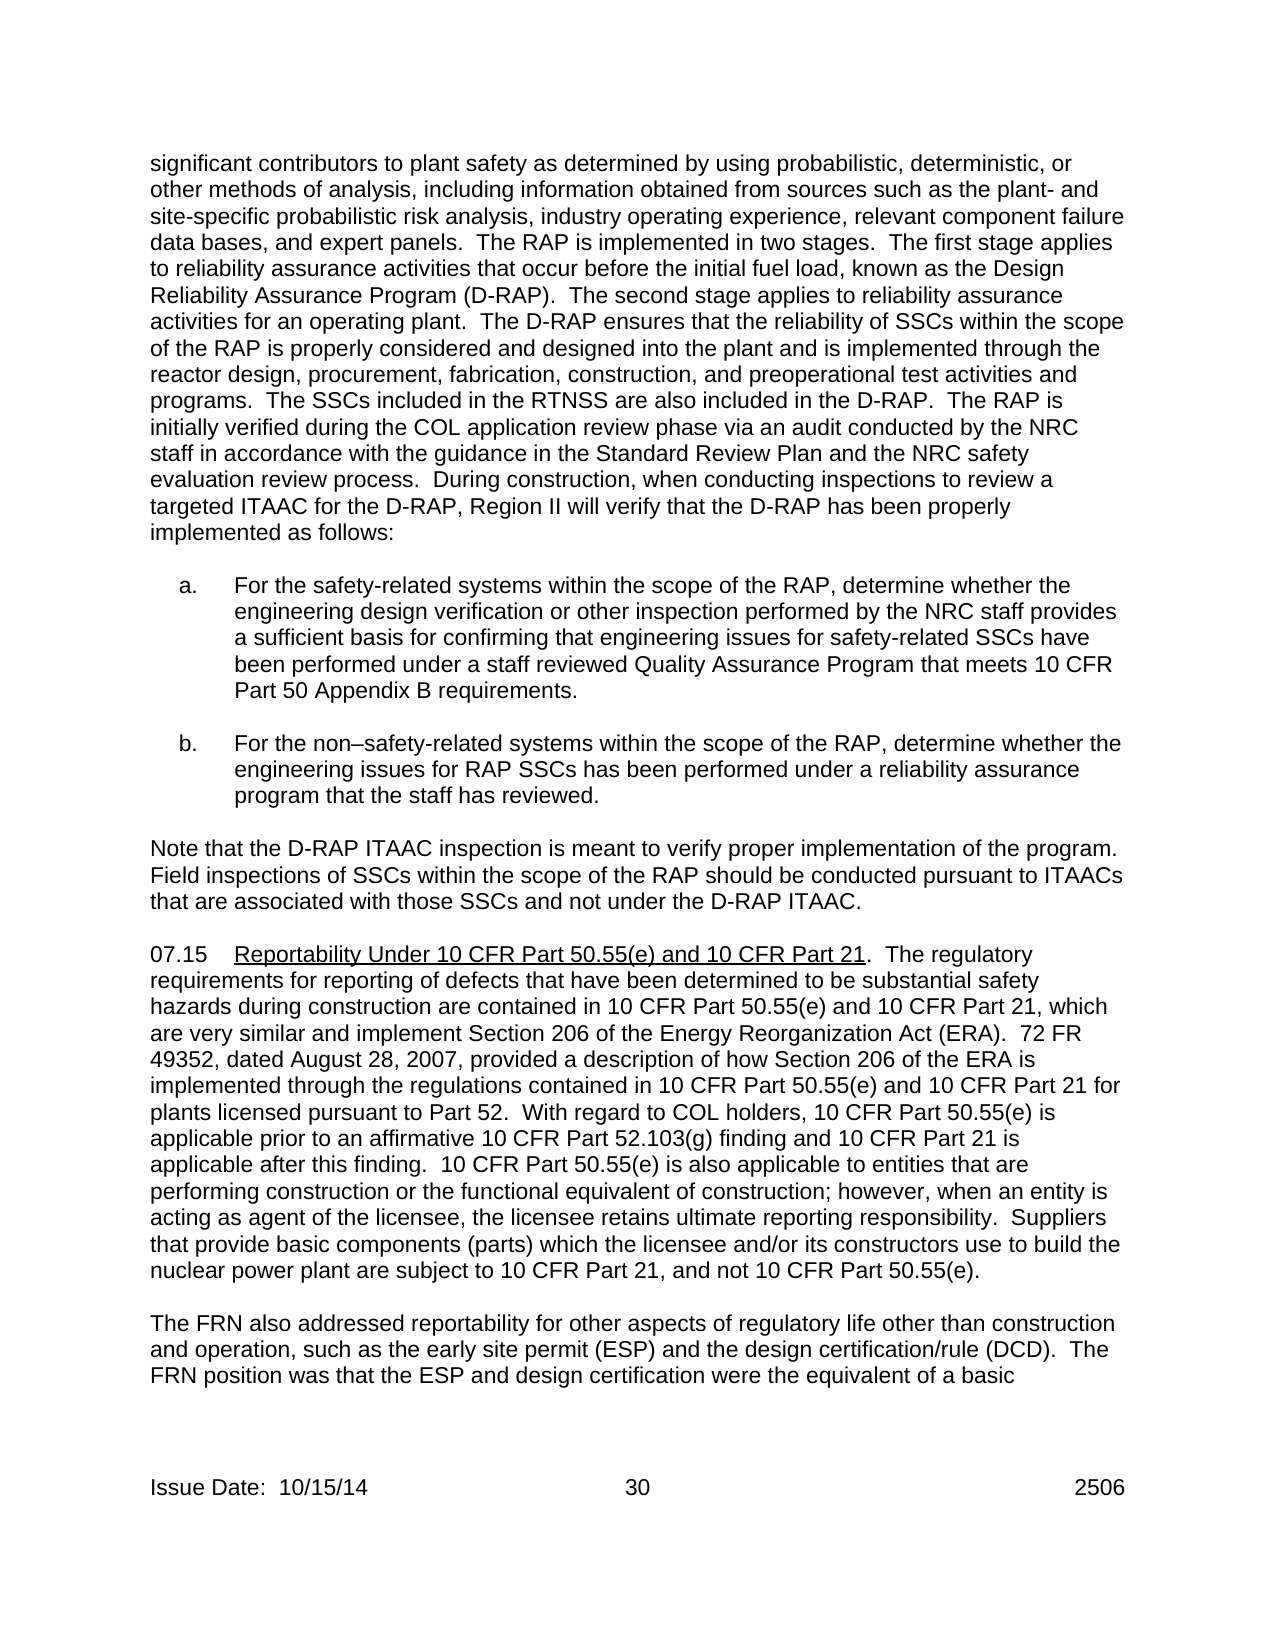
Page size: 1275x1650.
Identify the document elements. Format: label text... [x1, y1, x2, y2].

text The FRN also addressed reportability for other aspects of regulatory life other than construction and operation, such as the early site permit (ESP) and the design certification/rule (DCD). The FRN position was that the ESP and design certification were the equivalent of a basic [150, 1309, 1125, 1389]
text significant contributors to plant safety as determined by using probabilistic, deterministic, or other methods of analysis, including information obtained from sources such as the plant- and site-specific probabilistic risk analysis, industry operating experience, relevant component failure data bases, and expert panels. The RAP is implemented in two stages. The first stage applies to reliability assurance activities that occur before the initial fuel load, known as the Design Reliability Assurance Program (D-RAP). The second stage applies to reliability assurance activities for an operating plant. The D-RAP ensures that the reliability of SSCs within the scope of the RAP is properly considered and designed into the plant and is implemented through the reactor design, procurement, fabrication, construction, and preoperational test activities and programs. The SSCs included in the RTNSS are also included in the D-RAP. The RAP is initially verified during the COL application review phase via an audit conducted by the NRC staff in accordance with the guidance in the Standard Review Plan and the NRC safety evaluation review process. During construction, when conducting inspections to review a targeted ITAAC for the D-RAP, Region II will verify that the D-RAP has been properly implemented as follows: [150, 150, 1125, 545]
text Note that the D-RAP ITAAC inspection is meant to verify proper implementation of the program. Field inspections of SSCs within the scope of the RAP should be conducted pursuant to ITAACs that are associated with those SSCs and not under the D-RAP ITAAC. [150, 835, 1125, 914]
text a. For the safety-related systems within the scope of the RAP, determine whether the engineering design verification or other inspection performed by the NRC staff provides a sufficient basis for confirming that engineering issues for safety-related SSCs have been performed under a staff reviewed Quality Assurance Program that meets 10 CFR Part 50 Appendix B requirements. [178, 572, 1125, 703]
text 07.15 Reportability Under 10 CFR Part 50.55(e) and 10 CFR Part 21 . The regulatory requirements for reporting of defects that have been determined to be substantial safety hazards during construction are contained in 10 CFR Part 50.55(e) and 10 CFR Part 21, which are very similar and implement Section 206 of the Energy Reorganization Act (ERA). 72 FR 49352, dated August 28, 2007, provided a description of how Section 206 of the ERA is implemented through the regulations contained in 10 CFR Part 50.55(e) and 10 CFR Part 21 for plants licensed pursuant to Part 52. With regard to COL holders, 10 CFR Part 50.55(e) is applicable prior to an affirmative 10 CFR Part 52.103(g) finding and 10 CFR Part 21 is applicable after this finding. 10 CFR Part 50.55(e) is also applicable to entities that are performing construction or the functional equivalent of construction; however, when an entity is acting as agent of the licensee, the licensee retains ultimate reporting responsibility. Suppliers that provide basic components (parts) which the licensee and/or its constructors use to build the nuclear power plant are subject to 10 CFR Part 21, and not 10 CFR Part 50.55(e). [150, 941, 1125, 1283]
text b. For the non–safety-related systems within the scope of the RAP, determine whether the engineering issues for RAP SSCs has been performed under a reliability assurance program that the staff has reviewed. [178, 730, 1125, 809]
